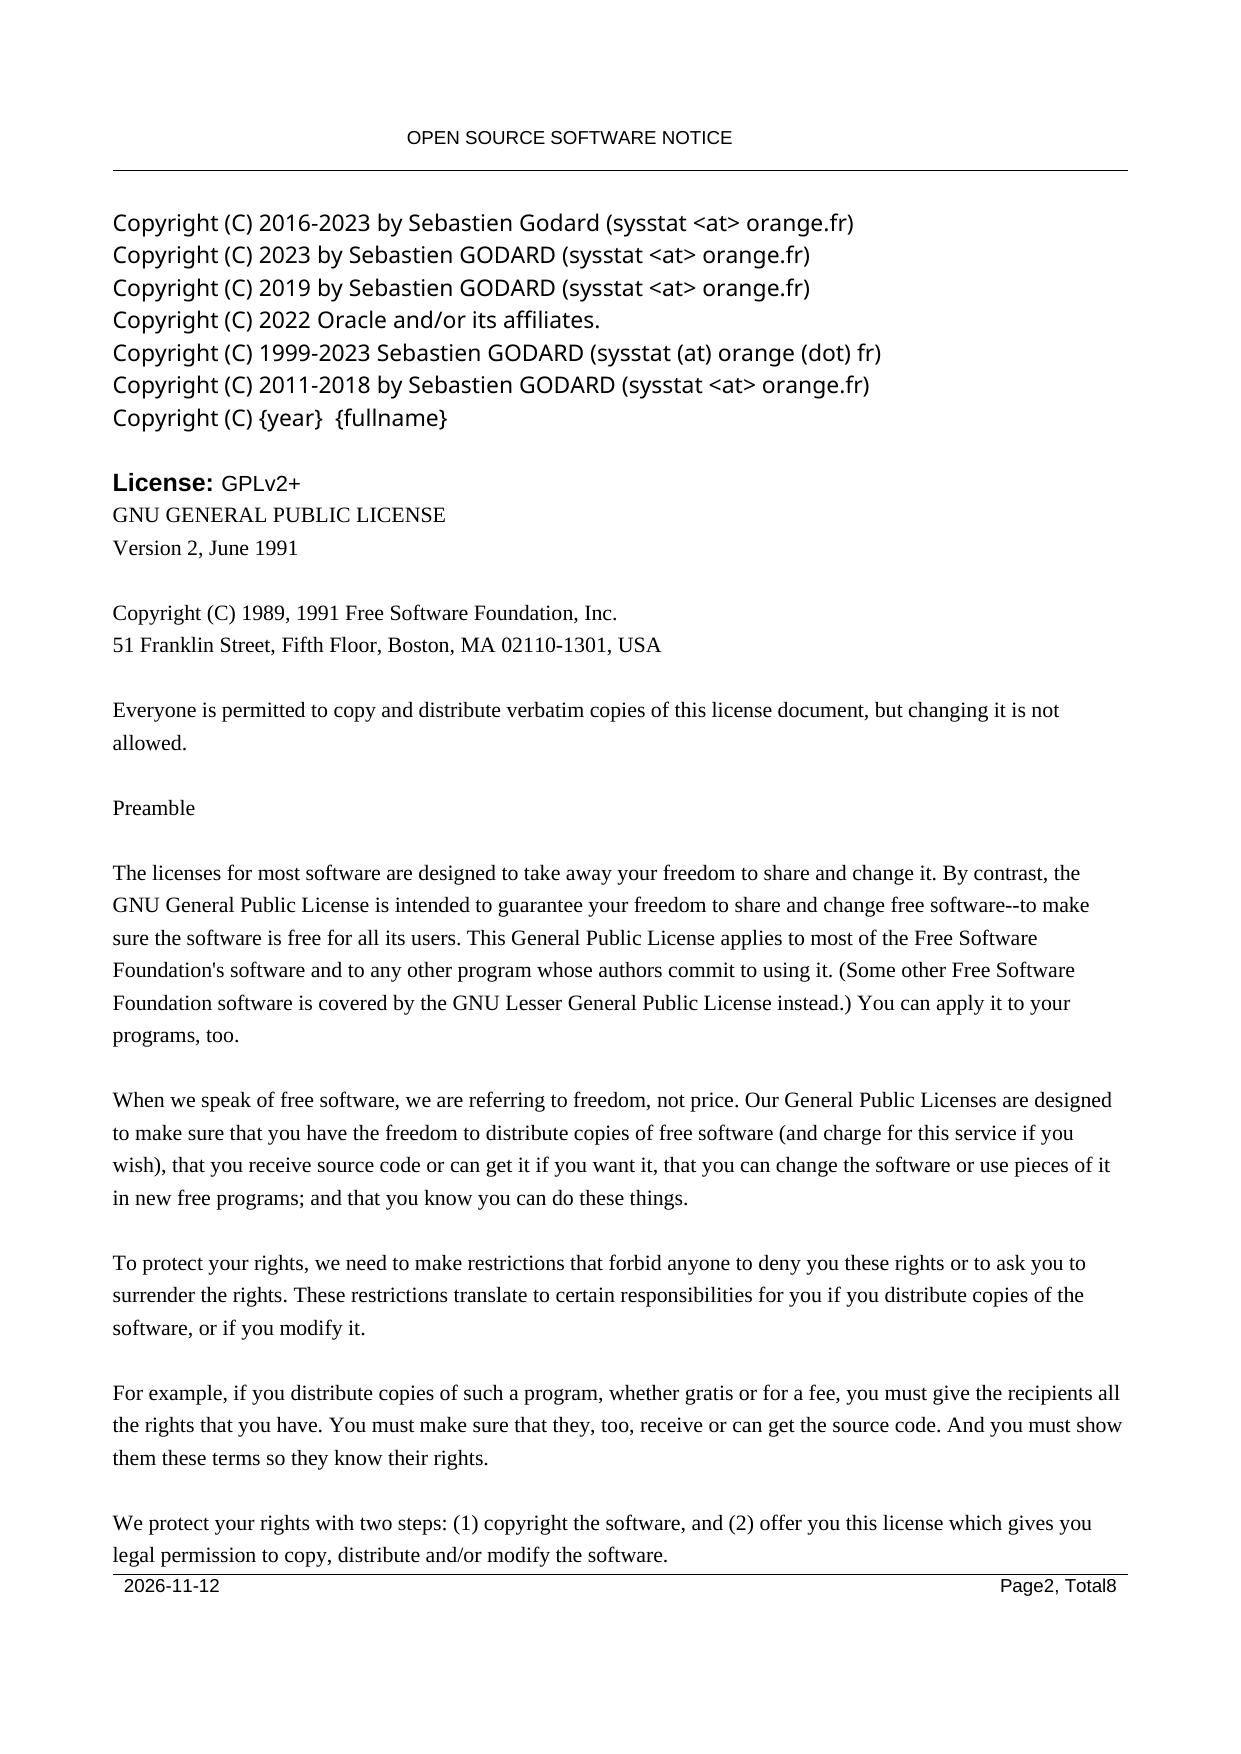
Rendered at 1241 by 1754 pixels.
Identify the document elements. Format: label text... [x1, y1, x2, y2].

text License: GPLv2+ [112, 466, 1128, 499]
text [112, 499, 1128, 1571]
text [112, 206, 1128, 466]
